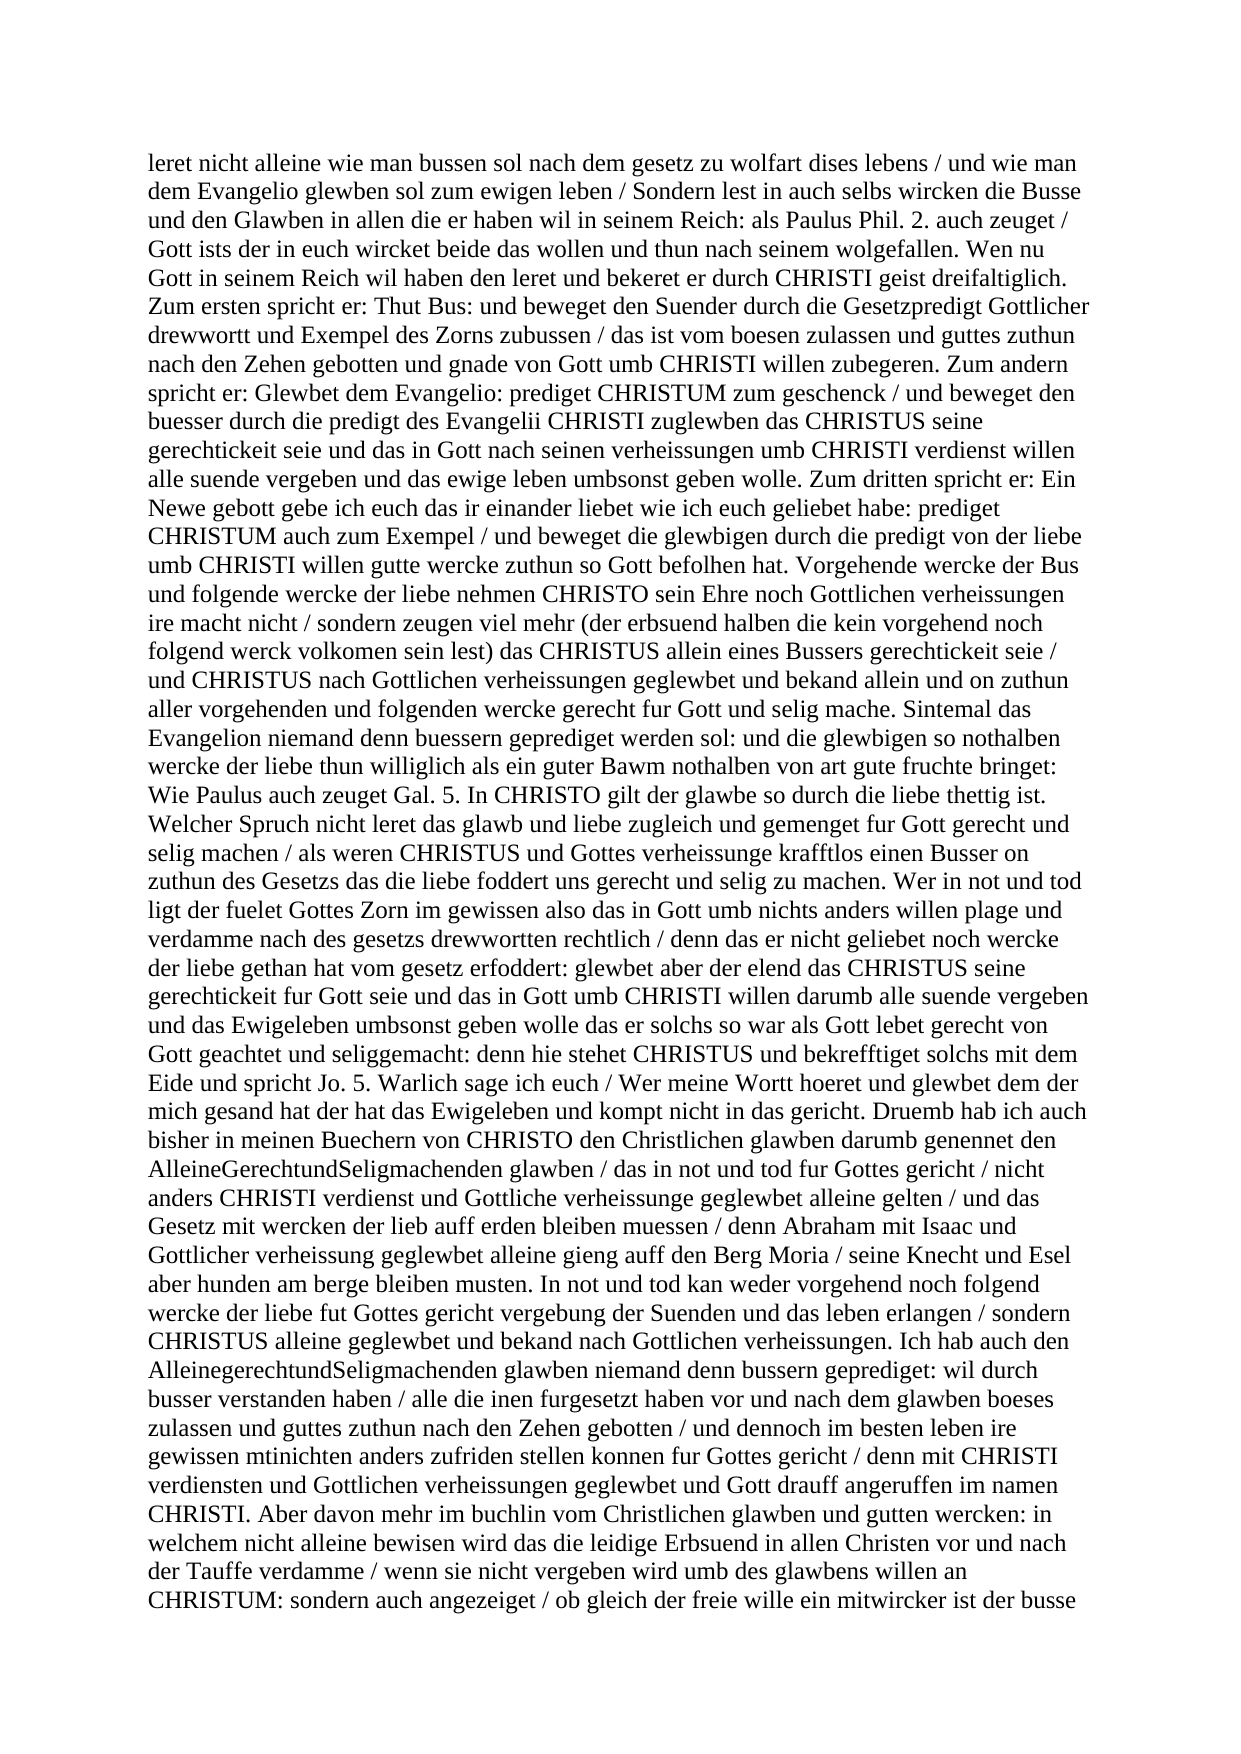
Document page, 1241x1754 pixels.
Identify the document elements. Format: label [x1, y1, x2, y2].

text [148, 148, 1093, 1614]
